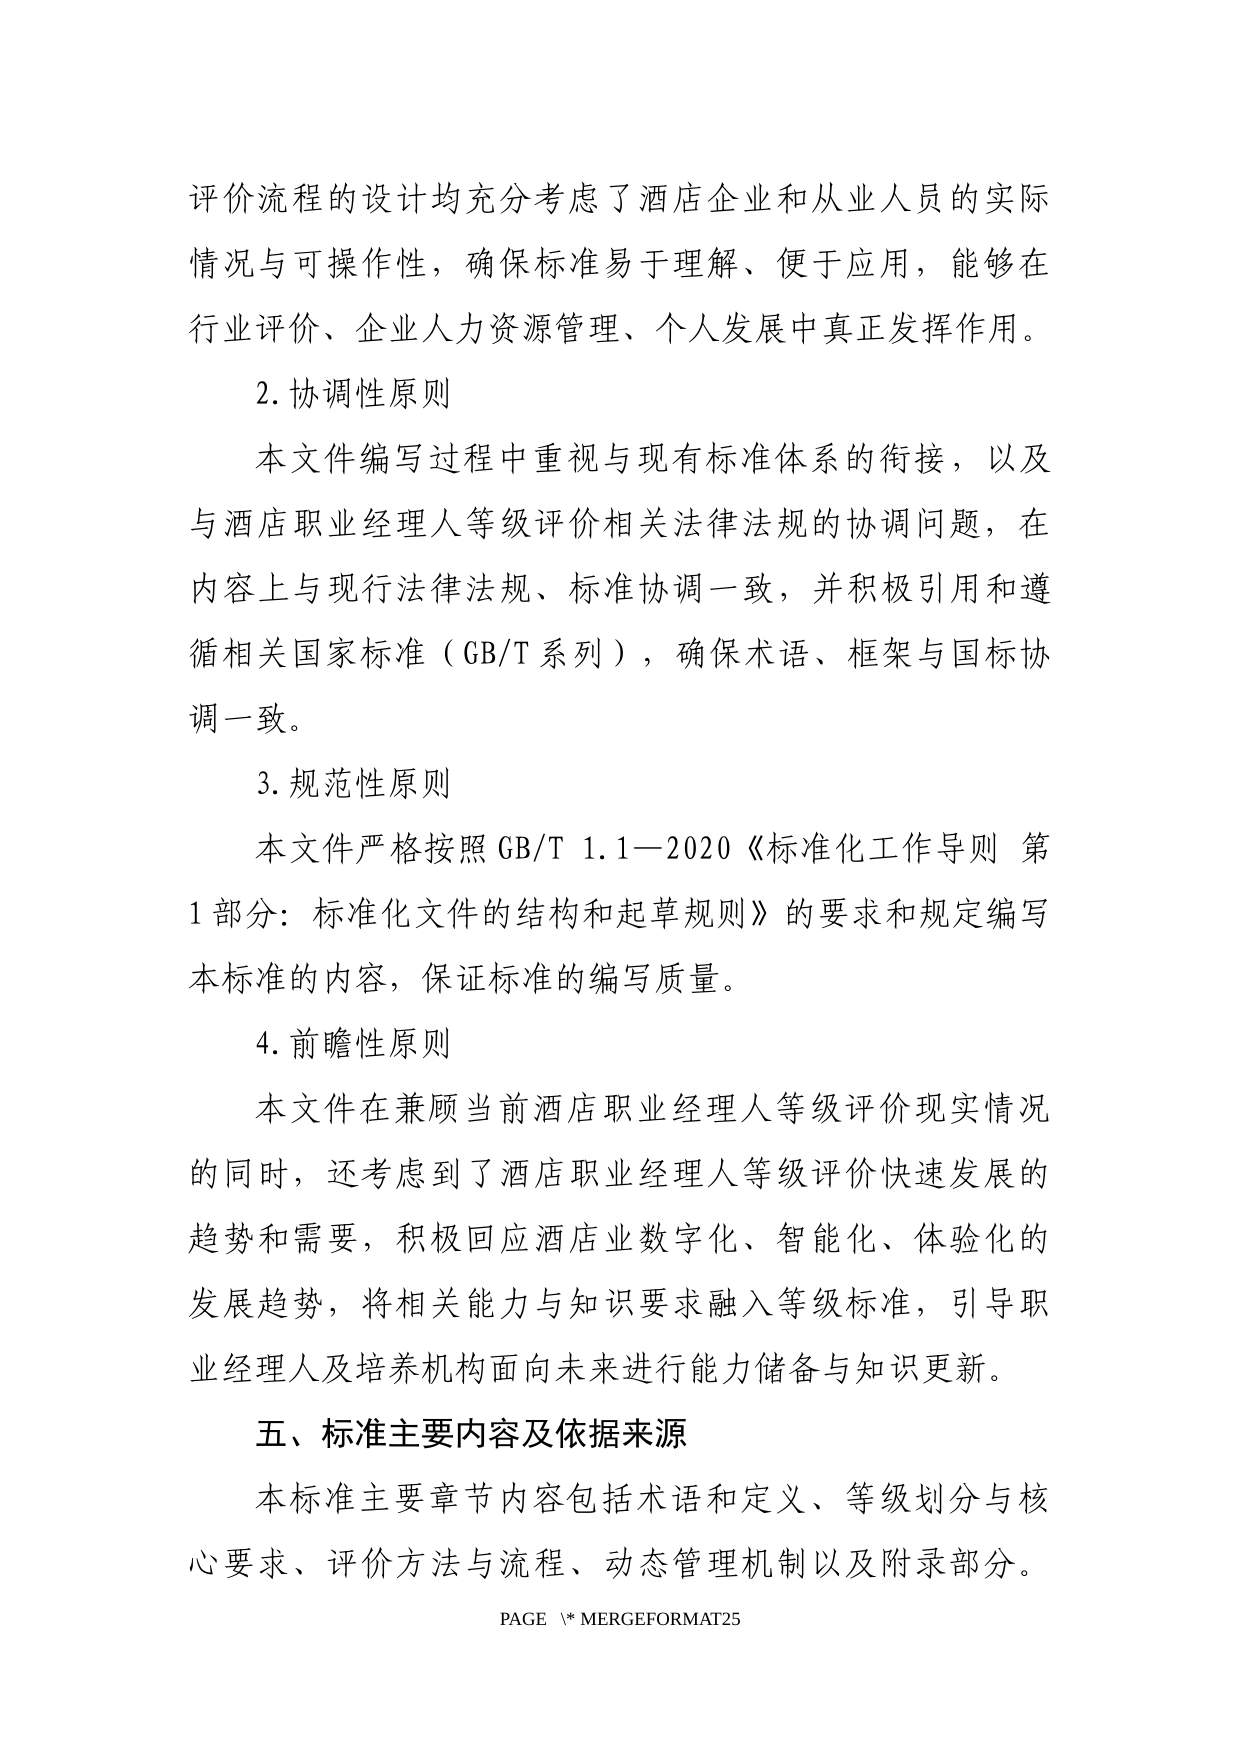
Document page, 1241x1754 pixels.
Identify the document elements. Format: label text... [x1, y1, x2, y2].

text 3.规范性原则 [187, 749, 1053, 814]
text 五、标准主要内容及依据来源 [187, 1399, 1053, 1464]
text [187, 164, 1053, 359]
text 本文件在兼顾当前酒店职业经理人等级评价现实情况的同时，还考虑到了酒店职业经理人等级评价快速发展的趋势和需要，积极回应酒店业数字化、智能化、体验化的发展趋势，将相关能力与知识要求融入等级标准，引导职业经理人及培养机构面向未来进行能力储备与知识更新。 [187, 1074, 1053, 1399]
text 本文件严格按照GB/T 1.1—2020《标准化工作导则 第1部分：标准化文件的结构和起草规则》的要求和规定编写本标准的内容，保证标准的编写质量。 [187, 814, 1053, 1009]
text 本文件编写过程中重视与现有标准体系的衔接，以及与酒店职业经理人等级评价相关法律法规的协调问题，在内容上与现行法律法规、标准协调一致，并积极引用和遵循相关国家标准（GB/T系列），确保术语、框架与国标协调一致。 [187, 424, 1053, 749]
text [187, 1464, 1053, 1594]
text 2.协调性原则 [187, 359, 1053, 424]
text 4.前瞻性原则 [187, 1009, 1053, 1074]
